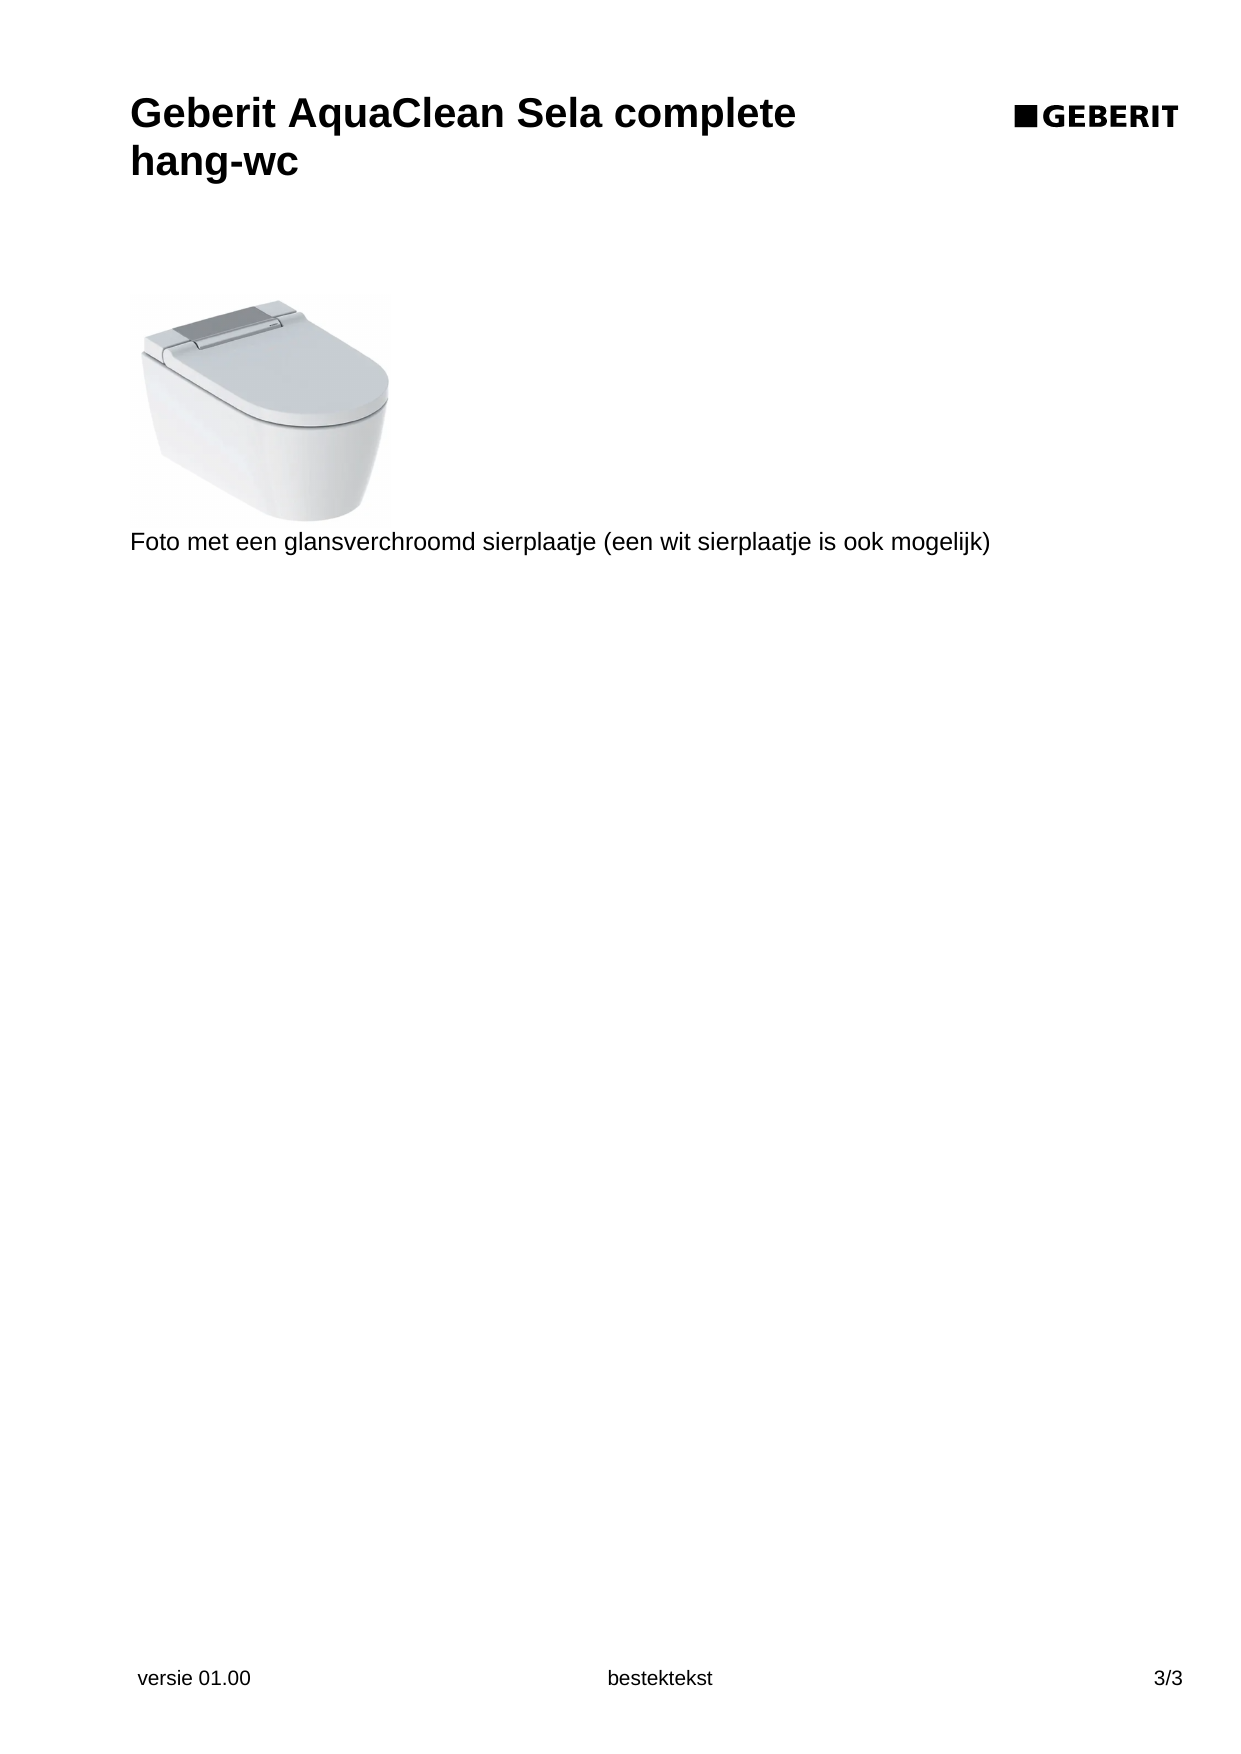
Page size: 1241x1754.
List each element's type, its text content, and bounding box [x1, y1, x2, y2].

picture [129, 294, 392, 528]
picture [1014, 104, 1179, 128]
list Foto met een glansverchroomd sierplaatje (een wit sierplaatje is ook mogelijk) [130, 527, 1175, 556]
